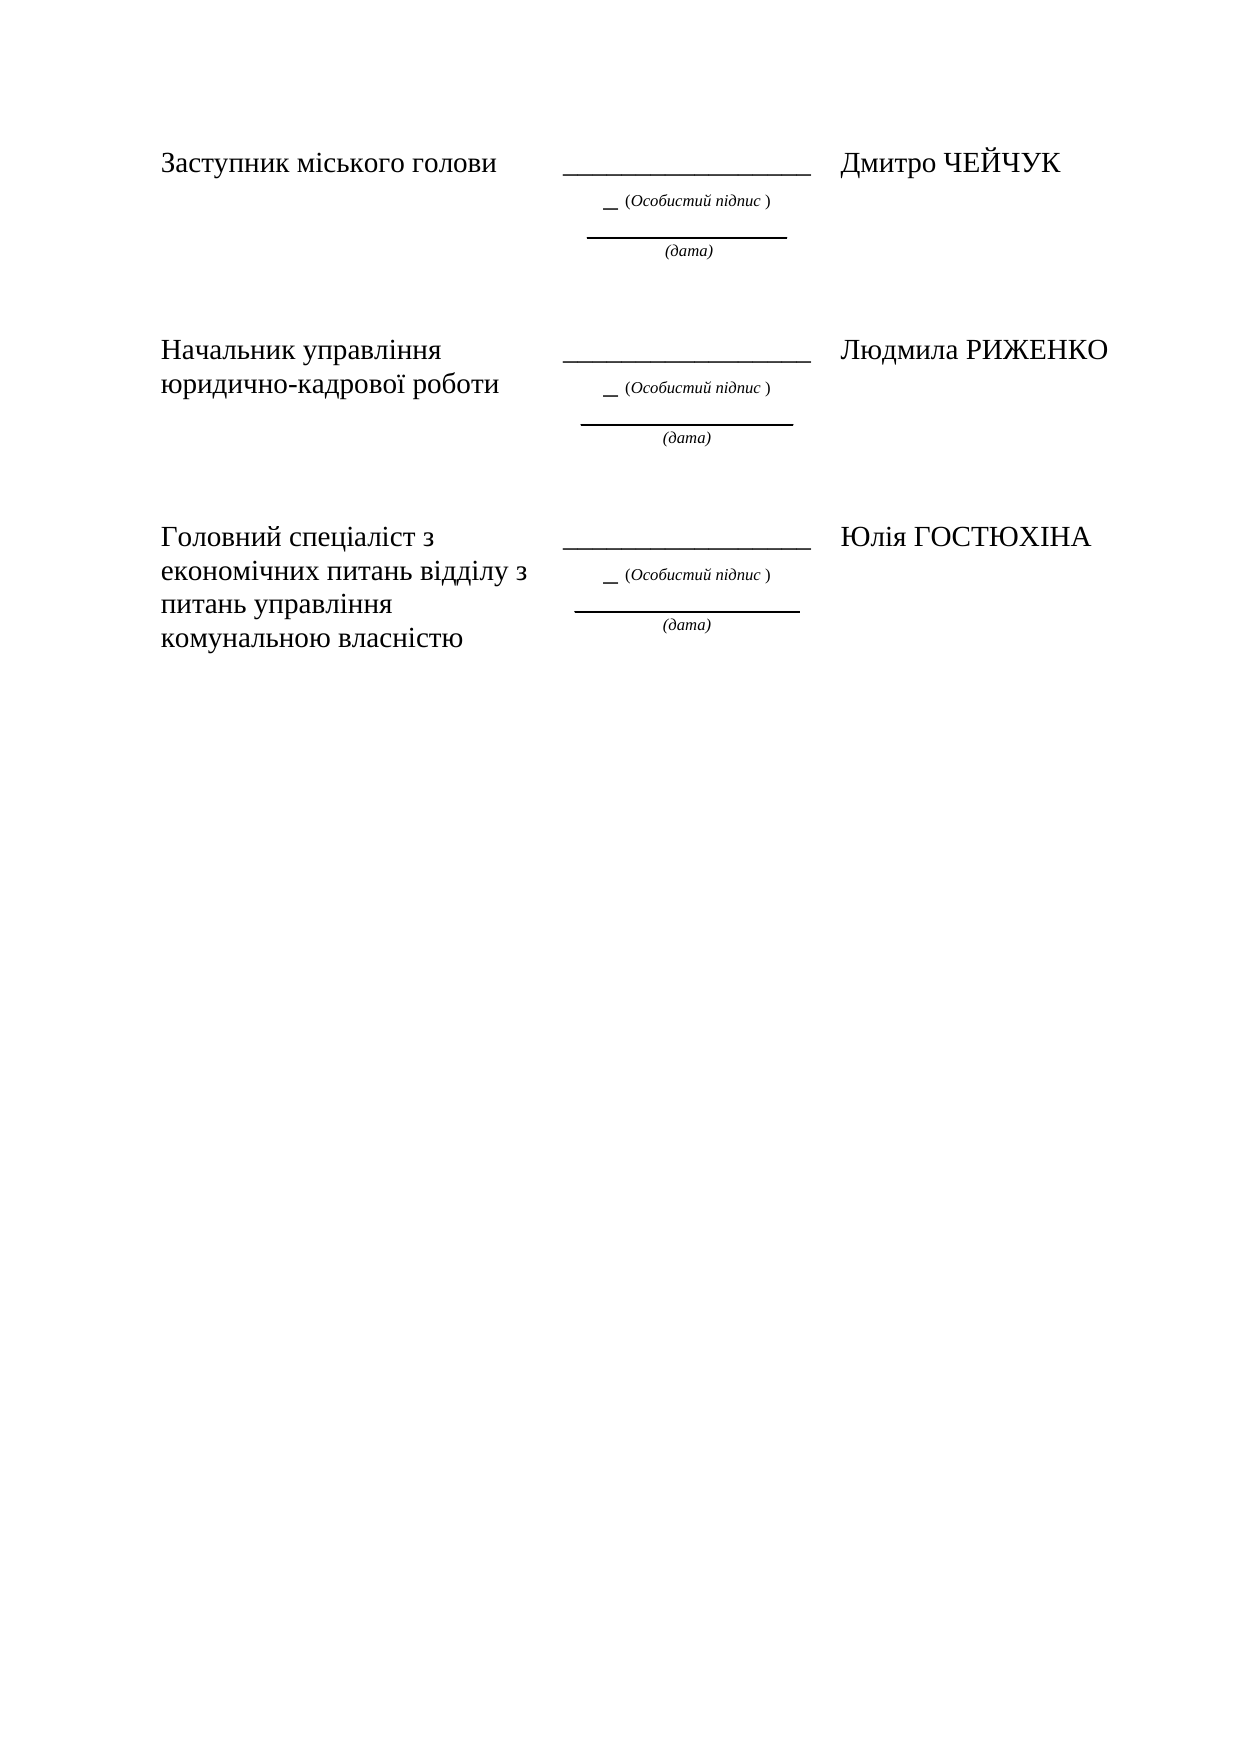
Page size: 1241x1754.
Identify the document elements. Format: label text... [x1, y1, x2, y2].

table_header Заступник міського голови [149, 145, 544, 299]
table_cell __________________ (Особистий підпис ) _________________ (дата) [544, 299, 829, 486]
table_cell Начальник управління юридично-кадрової роботи [149, 299, 544, 486]
table_cell Головний спеціаліст з економічних питань відділу з питань управління комунальною власністю [149, 486, 544, 653]
table_header __________________ (Особистий підпис ) ________________ (дата) [544, 145, 829, 299]
table_cell __________________ (Особистий підпис ) __________________ (дата) [544, 486, 829, 653]
table_cell Людмила РИЖЕНКО [829, 299, 1179, 486]
table_cell Юлія ГОСТЮХІНА [829, 486, 1179, 653]
table_header Дмитро ЧЕЙЧУК [829, 145, 1179, 299]
